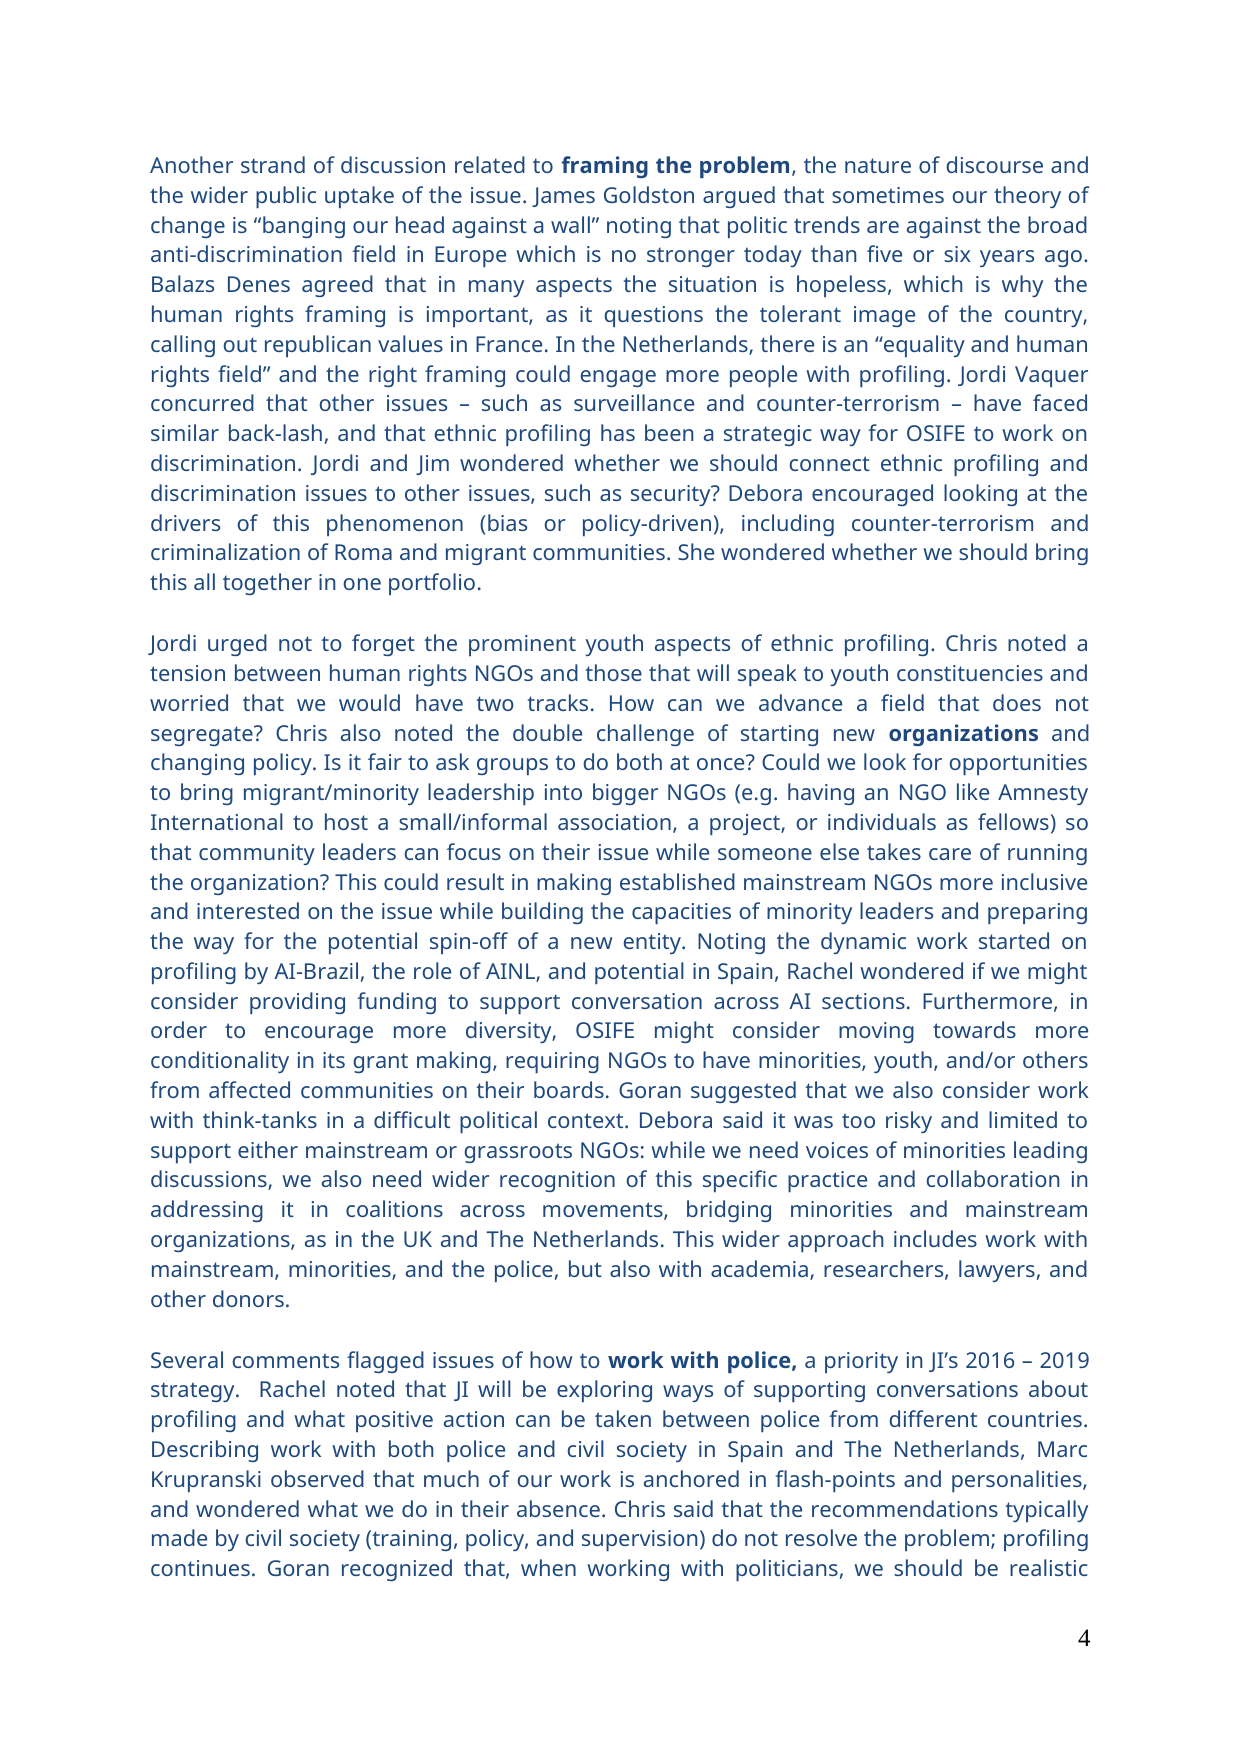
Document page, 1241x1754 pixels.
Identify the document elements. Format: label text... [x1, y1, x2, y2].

text Jordi urged not to forget the prominent youth aspects of ethnic profiling. Chris noted a tension between human rights NGOs and those that will speak to youth constituencies and worried that we would have two tracks. How can we advance a field that does not segregate? Chris also noted the double challenge of starting new organizations and changing policy. Is it fair to ask groups to do both at once? Could we look for opportunities to bring migrant/minority leadership into bigger NGOs (e.g. having an NGO like Amnesty International to host a small/informal association, a project, or individuals as fellows) so that community leaders can focus on their issue while someone else takes care of running the organization? This could result in making established mainstream NGOs more inclusive and interested on the issue while building the capacities of minority leaders and preparing the way for the potential spin-off of a new entity. Noting the dynamic work started on profiling by AI-Brazil, the role of AINL, and potential in Spain, Rachel wondered if we might consider providing funding to support conversation across AI sections. Furthermore, in order to encourage more diversity, OSIFE might consider moving towards more conditionality in its grant making, requiring NGOs to have minorities, youth, and/or others from affected communities on their boards. Goran suggested that we also consider work with think-tanks in a difficult political context. Debora said it was too risky and limited to support either mainstream or grassroots NGOs: while we need voices of minorities leading discussions, we also need wider recognition of this specific practice and collaboration in addressing it in coalitions across movements, bridging minorities and mainstream organizations, as in the UK and The Netherlands. This wider approach includes work with mainstream, minorities, and the police, but also with academia, researchers, lawyers, and other donors. [150, 628, 1090, 1313]
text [150, 1344, 1090, 1583]
text Another strand of discussion related to framing the problem, the nature of discourse and the wider public uptake of the issue. James Goldston argued that sometimes our theory of change is “banging our head against a wall” noting that politic trends are against the broad anti-discrimination field in Europe which is no stronger today than five or six years ago. Balazs Denes agreed that in many aspects the situation is hopeless, which is why the human rights framing is important, as it questions the tolerant image of the country, calling out republican values in France. In the Netherlands, there is an “equality and human rights field” and the right framing could engage more people with profiling. Jordi Vaquer concurred that other issues – such as surveillance and counter-terrorism – have faced similar back-lash, and that ethnic profiling has been a strategic way for OSIFE to work on discrimination. Jordi and Jim wondered whether we should connect ethnic profiling and discrimination issues to other issues, such as security? Debora encouraged looking at the drivers of this phenomenon (bias or policy-driven), including counter-terrorism and criminalization of Roma and migrant communities. She wondered whether we should bring this all together in one portfolio. [150, 150, 1090, 597]
